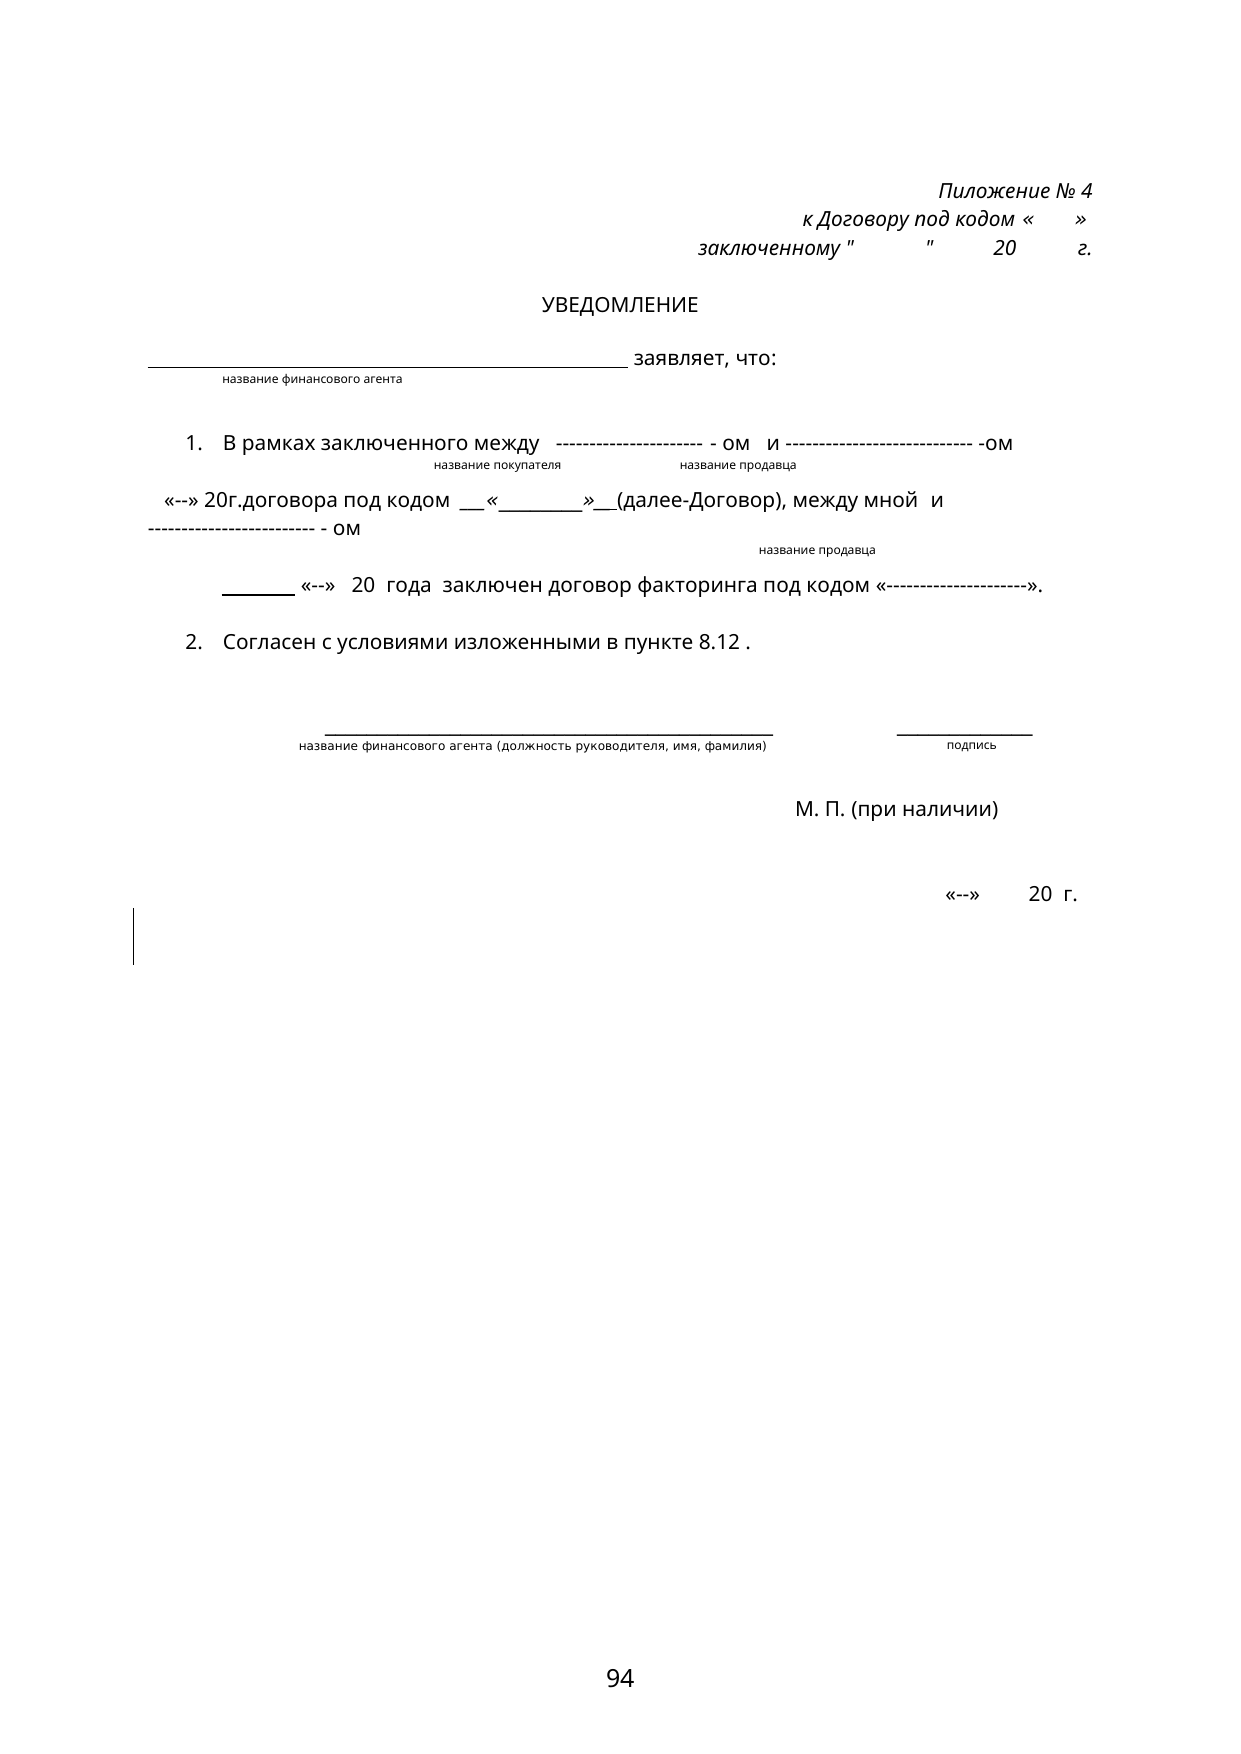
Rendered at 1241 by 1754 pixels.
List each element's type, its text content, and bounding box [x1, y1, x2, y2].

text название продавца [148, 542, 1092, 570]
text название финансового агента (должность руководителя, имя, фамилия) подпись [148, 737, 1092, 765]
text заявляет, что: [148, 343, 1092, 371]
text «--» 20 года заключен договор факторинга под кодом «---------------------». [148, 570, 1092, 598]
text название покупателя название продавца [148, 456, 1092, 485]
text название финансового агента [148, 371, 1092, 399]
text «--» 20 г. [148, 879, 1092, 908]
text УВЕДОМЛЕНИЕ [148, 290, 1092, 318]
list Согласен с условиями изложенными в пункте 8.12 . [185, 627, 1092, 655]
text «--» 20г.договора под кодом ___«________»__ (далее-Договор), между мной и ------------------------- - ом [148, 485, 1092, 542]
text Пиложение № 4 [148, 176, 1092, 204]
text М. П. (при наличии) [148, 794, 1092, 822]
text ___________________________________________ _____________ [223, 712, 1092, 737]
list В рамках заключенного между ---------------------- - ом и ---------------------------- -ом [185, 428, 1092, 456]
text к Договору под кодом « » заключенному " " 20 г. [148, 204, 1092, 261]
